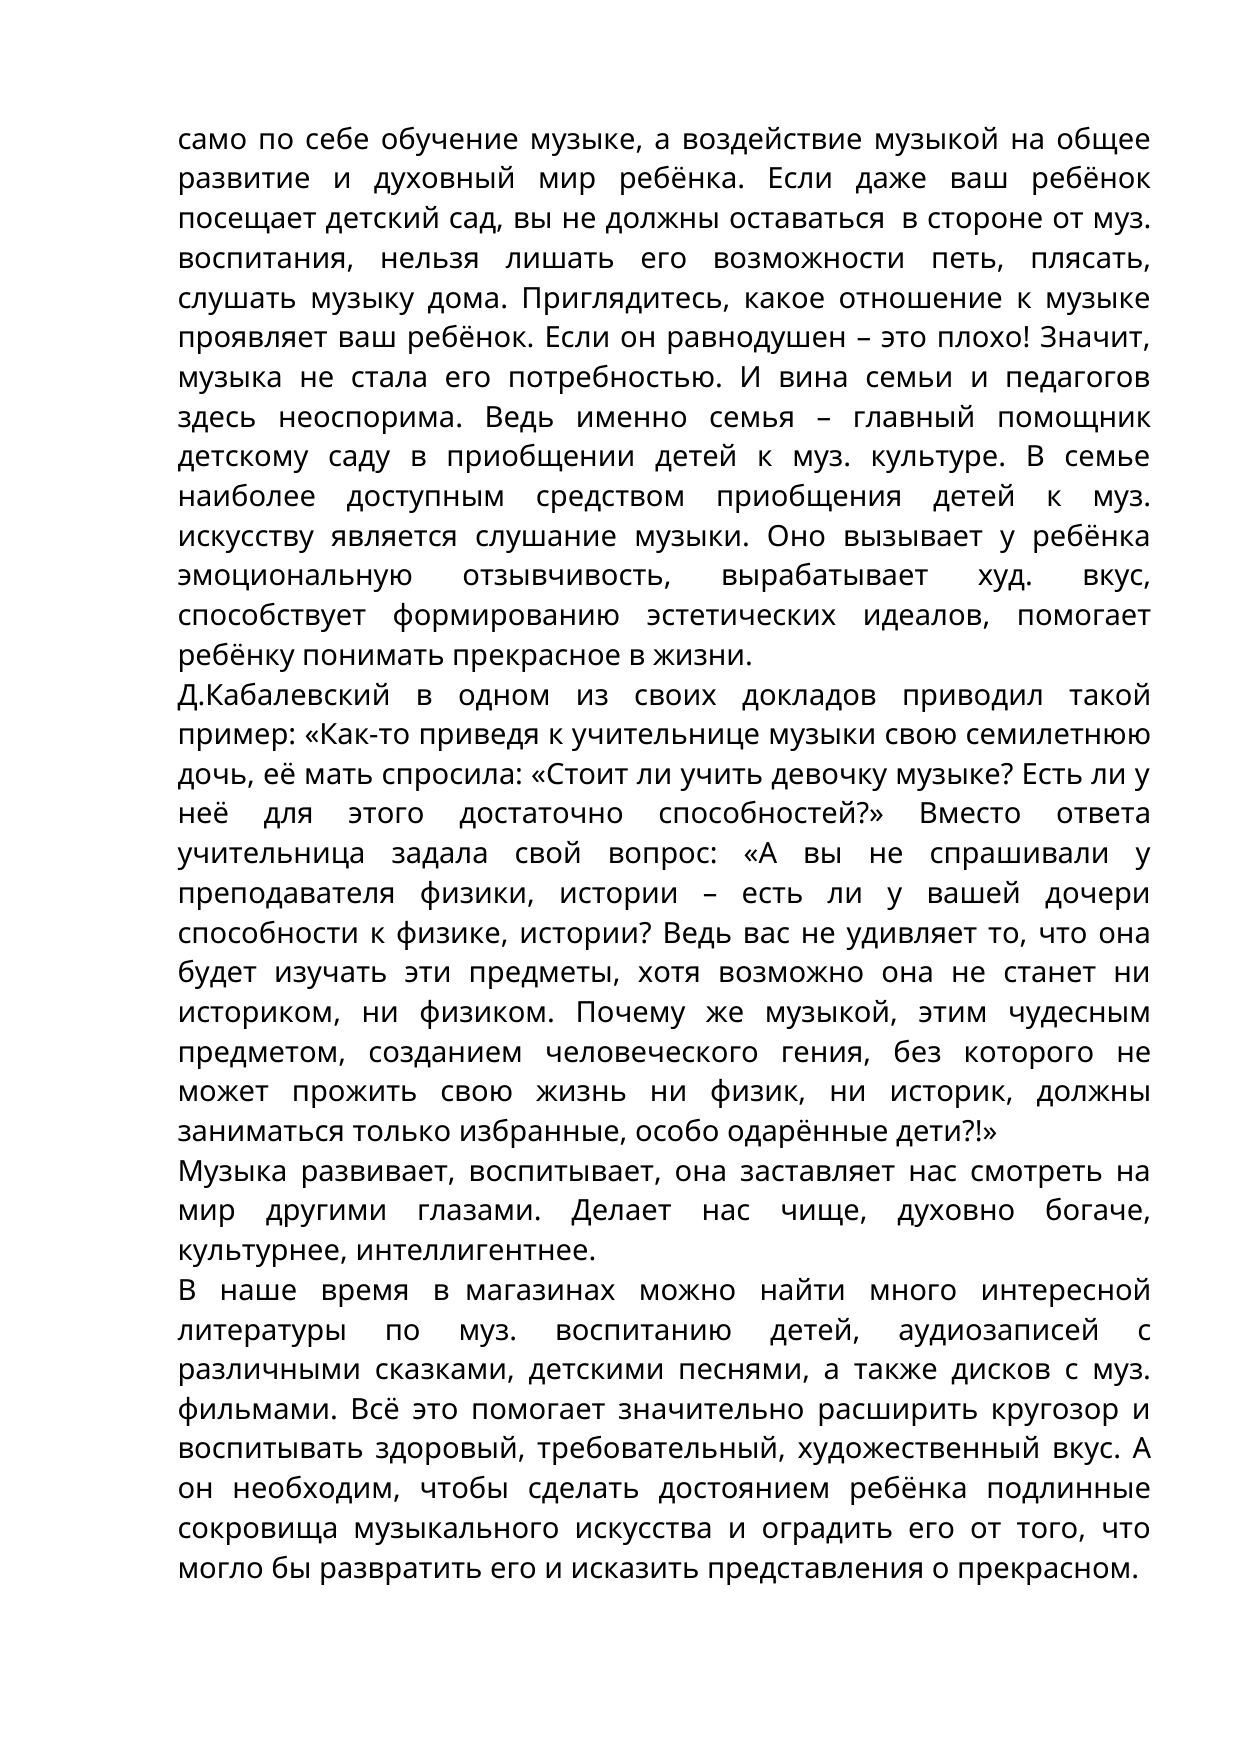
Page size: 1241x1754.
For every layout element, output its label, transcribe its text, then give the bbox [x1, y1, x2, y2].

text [177, 118, 1152, 674]
text Д.Кабалевский в одном из своих докладов приводил такой пример: «Как-то приведя к учительнице музыки свою семилетнюю дочь, её мать спросила: «Стоит ли учить девочку музыке? Есть ли у неё для этого достаточно способностей?» Вместо ответа учительница задала свой вопрос: «А вы не спрашивали у преподавателя физики, истории – есть ли у вашей дочери способности к физике, истории? Ведь вас не удивляет то, что она будет изучать эти предметы, хотя возможно она не станет ни историком, ни физиком. Почему же музыкой, этим чудесным предметом, созданием человеческого гения, без которого не может прожить свою жизнь ни физик, ни историк, должны заниматься только избранные, особо одарённые дети?!» [177, 674, 1152, 1150]
text Музыка развивает, воспитывает, она заставляет нас смотреть на мир другими глазами. Делает нас чище, духовно богаче, культурнее, интеллигентнее. [177, 1150, 1152, 1269]
text В наше время в магазинах можно найти много интересной литературы по муз. воспитанию детей, аудиозаписей с различными сказками, детскими песнями, а также дисков с муз. фильмами. Всё это помогает значительно расширить кругозор и воспитывать здоровый, требовательный, художественный вкус. А он необходим, чтобы сделать достоянием ребёнка подлинные сокровища музыкального искусства и оградить его от того, что могло бы развратить его и исказить представления о прекрасном. [177, 1269, 1152, 1587]
